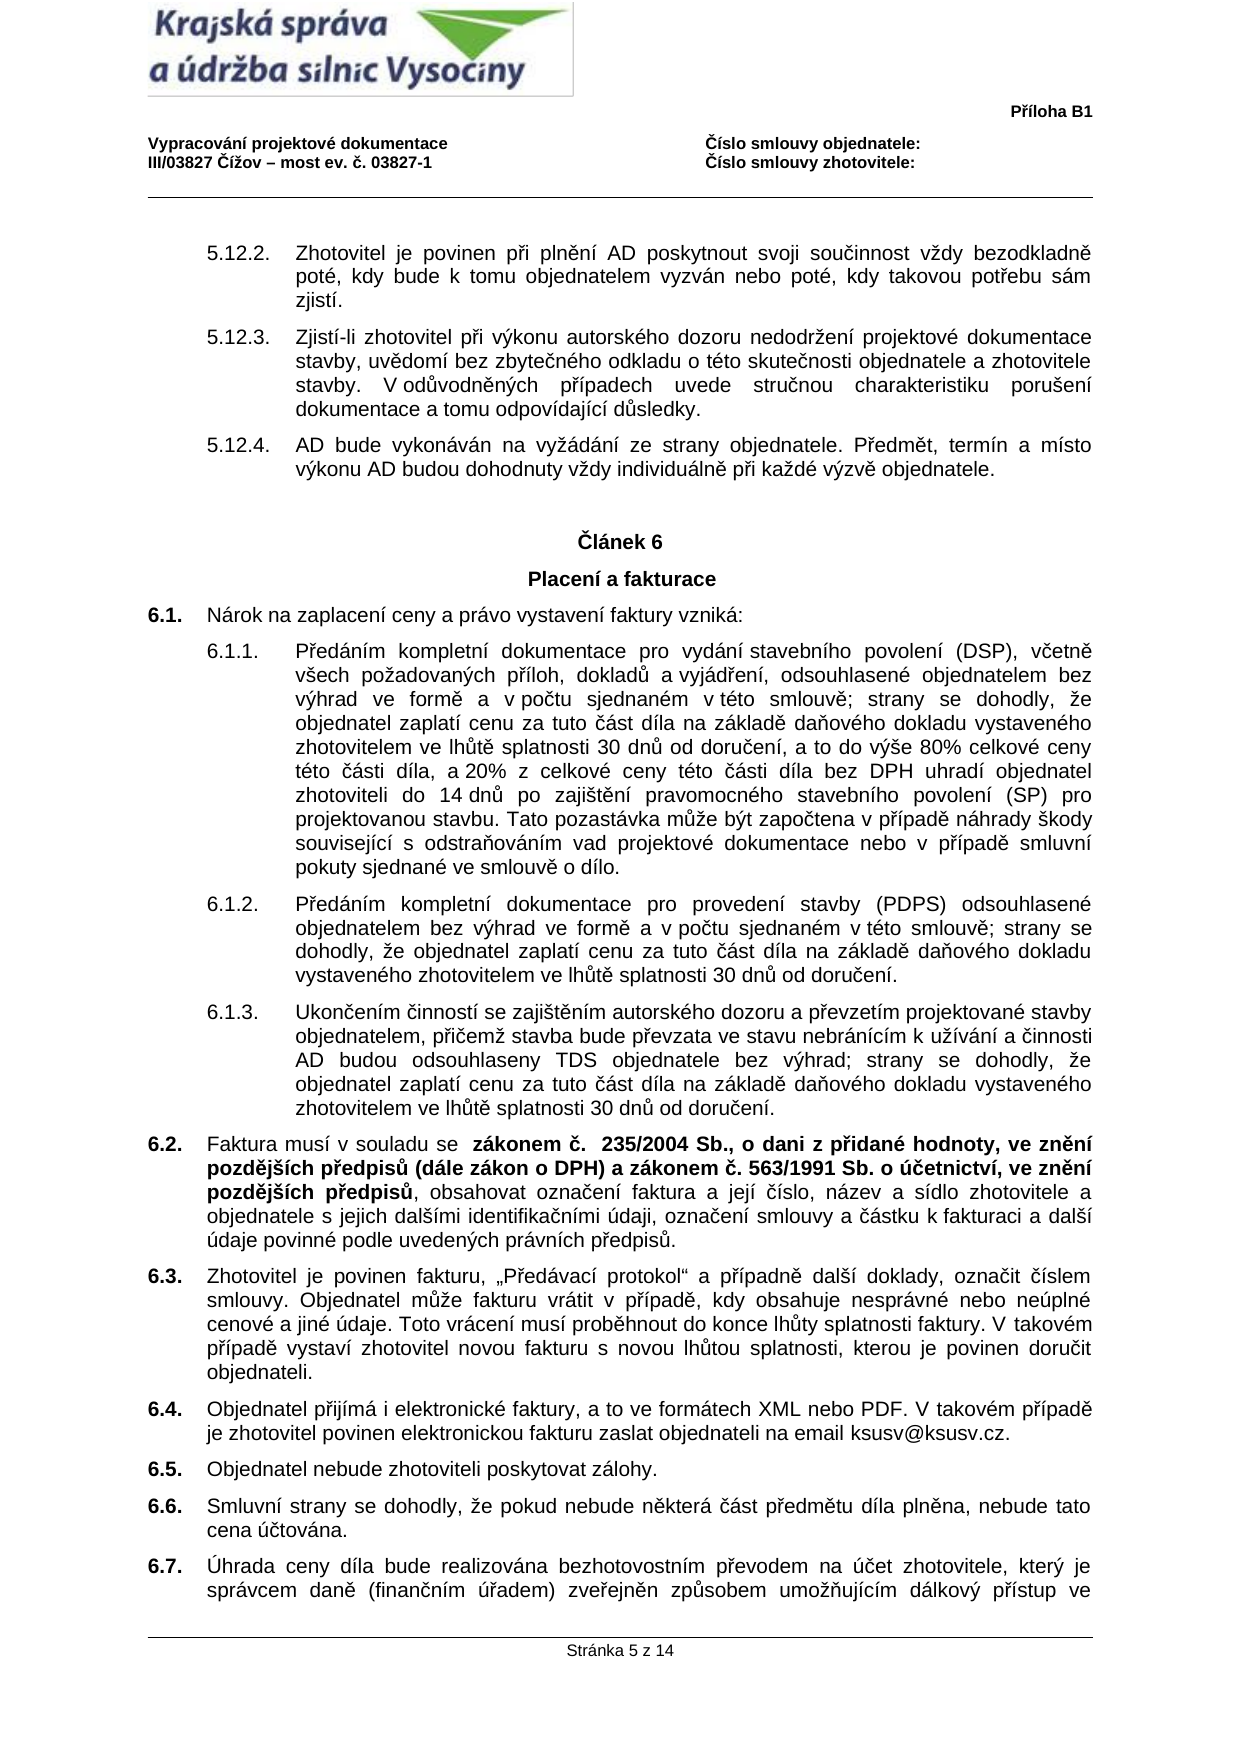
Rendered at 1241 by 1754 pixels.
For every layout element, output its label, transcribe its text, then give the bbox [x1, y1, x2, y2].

list Předáním kompletní dokumentace pro vydání stavebního povolení (DSP), včetně všech požadovaných příloh, dokladů a vyjádření, odsouhlasené objednatelem bez výhrad ve formě a v počtu sjednaném v této smlouvě; strany se dohodly, že objednatel zaplatí cenu za tuto část díla na základě daňového dokladu vystaveného zhotovitelem ve lhůtě splatnosti 30 dnů od doručení, a to do výše 80% celkové ceny této části díla, a 20% z celkové ceny této části díla bez DPH uhradí objednatel zhotoviteli do 14 dnů po zajištění pravomocného stavebního povolení (SP) pro projektovanou stavbu. Tato pozastávka může být započtena v případě náhrady škody související s odstraňováním vad projektové dokumentace nebo v případě smluvní pokuty sjednané ve smlouvě o dílo. [207, 639, 1093, 879]
list Objednatel nebude zhotoviteli poskytovat zálohy. [148, 1457, 1093, 1481]
list AD bude vykonáván na vyžádání ze strany objednatele. Předmět, termín a místo výkonu AD budou dohodnuty vždy individuálně při každé výzvě objednatele. [207, 433, 1093, 481]
list Zhotovitel je povinen při plnění AD poskytnout svoji součinnost vždy bezodkladně poté, kdy bude k tomu objednatelem vyzván nebo poté, kdy takovou potřebu sám zjistí. [207, 240, 1093, 312]
list Nárok na zaplacení ceny a právo vystavení faktury vzniká: [148, 603, 1093, 627]
list Článek 6 [148, 530, 1093, 554]
list Placení a fakturace [148, 566, 1096, 590]
list Ukončením činností se zajištěním autorského dozoru a převzetím projektované stavby objednatelem, přičemž stavba bude převzata ve stavu nebránícím k užívání a činnosti AD budou odsouhlaseny TDS objednatele bez výhrad; strany se dohodly, že objednatel zaplatí cenu za tuto část díla na základě daňového dokladu vystaveného zhotovitelem ve lhůtě splatnosti 30 dnů od doručení. [207, 1000, 1093, 1119]
picture [147, 2, 574, 98]
list Zhotovitel je povinen fakturu, „Předávací protokol“ a případně další doklady, označit číslem smlouvy. Objednatel může fakturu vrátit v případě, kdy obsahuje nesprávné nebo neúplné cenové a jiné údaje. Toto vrácení musí proběhnout do konce lhůty splatnosti faktury. V takovém případě vystaví zhotovitel novou fakturu s novou lhůtou splatnosti, kterou je povinen doručit objednateli. [148, 1264, 1093, 1384]
list Předáním kompletní dokumentace pro provedení stavby (PDPS) odsouhlasené objednatelem bez výhrad ve formě a v počtu sjednaném v této smlouvě; strany se dohodly, že objednatel zaplatí cenu za tuto část díla na základě daňového dokladu vystaveného zhotovitelem ve lhůtě splatnosti 30 dnů od doručení. [207, 891, 1093, 987]
list Zjistí-li zhotovitel při výkonu autorského dozoru nedodržení projektové dokumentace stavby, uvědomí bez zbytečného odkladu o této skutečnosti objednatele a zhotovitele stavby. V odůvodněných případech uvede stručnou charakteristiku porušení dokumentace a tomu odpovídající důsledky. [207, 325, 1093, 421]
list Faktura musí v souladu se zákonem č. 235/2004 Sb., o dani z přidané hodnoty, ve znění pozdějších předpisů (dále zákon o DPH) a zákonem č. 563/1991 Sb. o účetnictví, ve znění pozdějších předpisů, obsahovat označení faktura a její číslo, název a sídlo zhotovitele a objednatele s jejich dalšími identifikačními údaji, označení smlouvy a částku k fakturaci a další údaje povinné podle uvedených právních předpisů. [148, 1132, 1093, 1252]
list Objednatel přijímá i elektronické faktury, a to ve formátech XML nebo PDF. V takovém případě je zhotovitel povinen elektronickou fakturu zaslat objednateli na email ksusv@ksusv.cz. [148, 1397, 1093, 1444]
list Smluvní strany se dohodly, že pokud nebude některá část předmětu díla plněna, nebude tato cena účtována. [148, 1493, 1093, 1541]
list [148, 1554, 1093, 1602]
